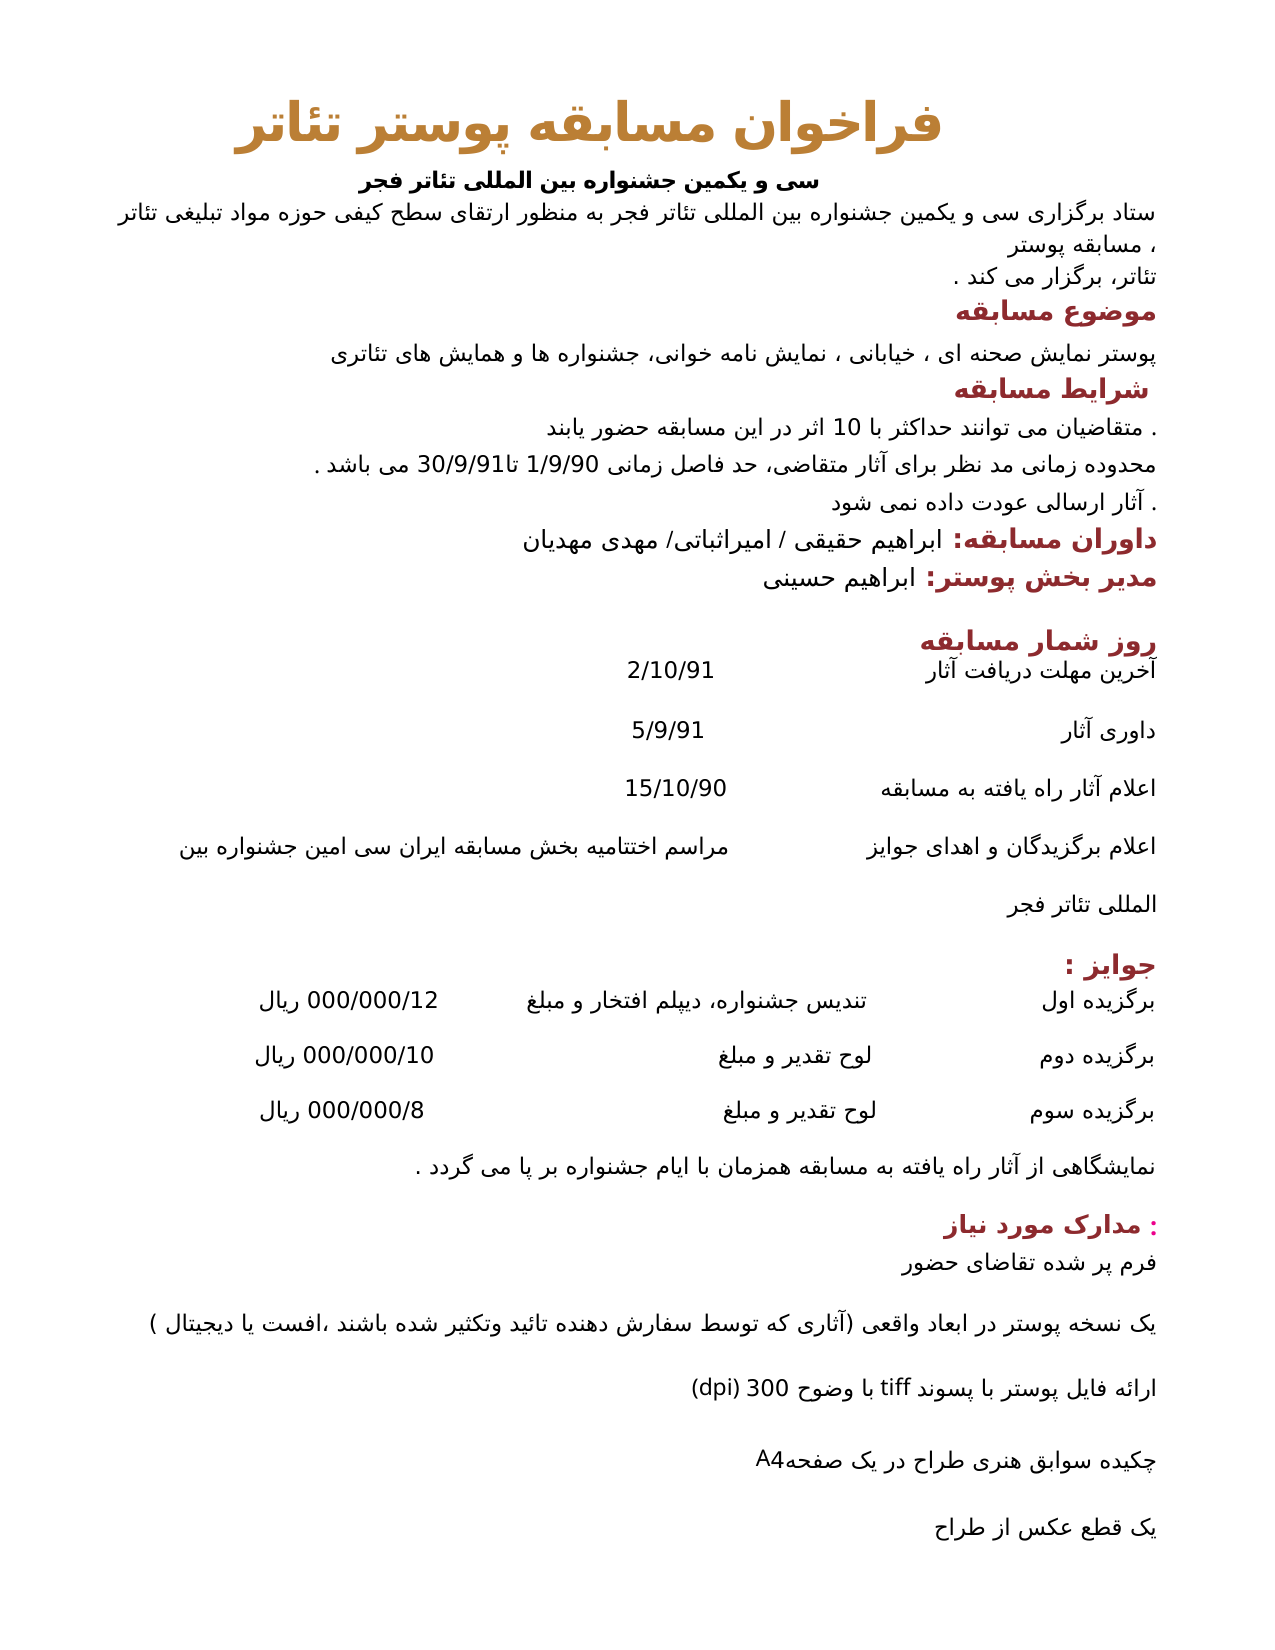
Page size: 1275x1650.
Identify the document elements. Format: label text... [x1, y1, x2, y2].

text یک نسخه پوستر در ابعاد واقعی (آثاری که توسط سفارش دهنده تائید وتکثیر شده باشند ،افست یا دیجیتال ) [118, 1310, 1157, 1361]
text روز شمار مسابقه [118, 626, 1157, 657]
text تئاتر، برگزار می کند . [118, 263, 1157, 290]
text برگزیده سوم لوح تقدیر و مبلغ 000/000/8 ریال [118, 1098, 1157, 1144]
text نمایشگاهی از آثار راه یافته به مسابقه همزمان با ایام جشنواره بر پا می گردد . [118, 1153, 1157, 1199]
text جوایز : [118, 949, 1157, 981]
text داوران مسابقه: ابراهیم حقیقی / امیراثباتی/ مهدی مهدیان [118, 524, 1157, 555]
text برگزیده اول تندیس جشنواره، دیپلم افتخار و مبلغ 000/000/12 ریال [118, 987, 1157, 1033]
text یک قطع عکس از طراح [118, 1514, 1157, 1565]
text مدارک مورد نیاز : [118, 1208, 1157, 1242]
text متقاضیان می توانند حداکثر با 10 اثر در این مسابقه حضور یابند . [118, 411, 1157, 443]
text موضوع مسابقه [118, 295, 1157, 327]
text اعلام آثار راه یافته به مسابقه 15/10/90 [118, 775, 1157, 823]
text آثار ارسالی عودت داده نمی شود . [118, 486, 1157, 518]
text سی و یکمین جشنواره بین المللی تئاتر فجر [118, 167, 1157, 194]
text آخرین مهلت دریافت آثار 2/10/91 [118, 657, 1157, 706]
text پوستر نمایش صحنه ای ، خیابانی ، نمایش نامه خوانی، جشنواره ها و همایش های تئاتری [118, 333, 1157, 367]
text (dpi) با وضوح 300 tiff ارائه فایل پوستر با پسوند [118, 1371, 1157, 1431]
text مدیر بخش پوستر: ابراهیم حسینی [118, 562, 1157, 615]
text فرم پر شده تقاضای حضور [118, 1249, 1157, 1300]
text داوری آثار 5/9/91 [118, 717, 1157, 765]
text Aچکیده سوابق هنری طراح در یک صفحه4 [118, 1442, 1157, 1502]
text شرایط مسابقه [118, 373, 1157, 405]
text فراخوان مسابقه پوستر تئاتر [118, 89, 1157, 154]
text اعلام برگزیدگان و اهدای جوایز مراسم اختتامیه بخش مسابقه ایران سی امین جشنواره بین المللی تئاتر فجر [118, 833, 1157, 940]
text برگزیده دوم لوح تقدیر و مبلغ 000/000/10 ریال [118, 1042, 1157, 1088]
text . محدوده زمانی مد نظر برای آثار متقاضی، حد فاصل زمانی 1/9/90 تا30/9/91 می باشد [118, 449, 1157, 480]
text ستاد برگزاری سی و یکمین جشنواره بین المللی تئاتر فجر به منظور ارتقای سطح کیفی حوزه مواد تبلیغی تئاتر ، مسابقه پوستر [118, 199, 1157, 258]
